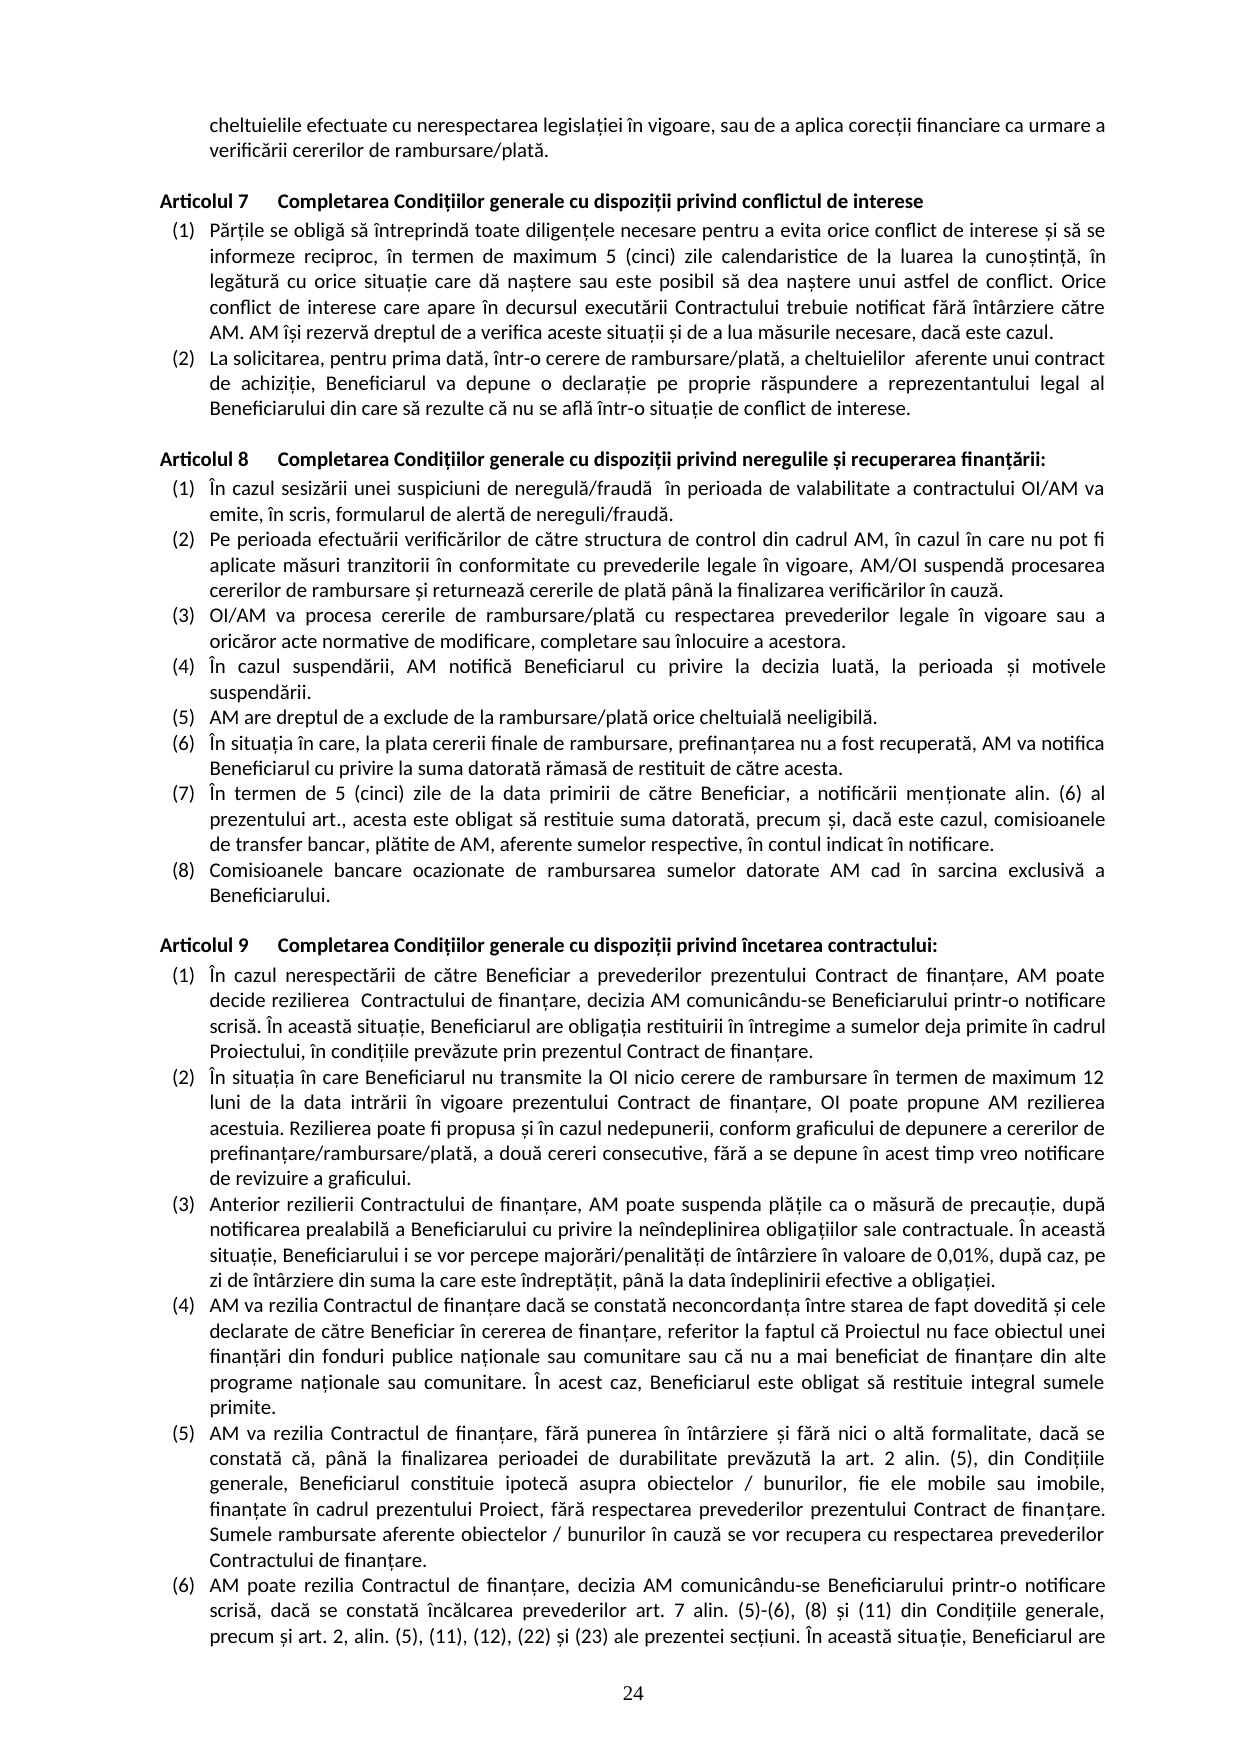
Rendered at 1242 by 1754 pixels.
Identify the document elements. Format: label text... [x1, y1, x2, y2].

list Anterior rezilierii Contractului de finanțare, AM poate suspenda plăţile ca o măsură de precauţie, după notificarea prealabilă a Beneficiarului cu privire la neîndeplinirea obligaţiilor sale contractuale. În această situaţie, Beneficiarului i se vor percepe majorări/penalităţi de întârziere în valoare de 0,01%, după caz, pe zi de întârziere din suma la care este îndreptăţit, până la data îndeplinirii efective a obligaţiei. [172, 1191, 1106, 1293]
list AM are dreptul de a exclude de la rambursare/plată orice cheltuială neeligibilă. [172, 704, 1106, 730]
list În cazul nerespectării de către Beneficiar a prevederilor prezentului Contract de finanțare, AM poate decide rezilierea Contractului de finanţare, decizia AM comunicându-se Beneficiarului printr-o notificare scrisă. În această situaţie, Beneficiarul are obligaţia restituirii în întregime a sumelor deja primite în cadrul Proiectului, în condiţiile prevăzute prin prezentul Contract de finanţare. [172, 962, 1106, 1064]
list Pe perioada efectuării verificărilor de către structura de control din cadrul AM, în cazul în care nu pot fi aplicate măsuri tranzitorii în conformitate cu prevederile legale în vigoare, AM/OI suspendă procesarea cererilor de rambursare și returnează cererile de plată până la finalizarea verificărilor în cauză. [172, 526, 1106, 603]
list Completarea Condițiilor generale cu dispoziții privind conflictul de interese [159, 188, 1106, 213]
list În termen de 5 (cinci) zile de la data primirii de către Beneficiar, a notificării menţionate alin. (6) al prezentului art., acesta este obligat să restituie suma datorată, precum şi, dacă este cazul, comisioanele de transfer bancar, plătite de AM, aferente sumelor respective, în contul indicat în notificare. [172, 781, 1106, 857]
list În cazul suspendării, AM notifică Beneficiarul cu privire la decizia luată, la perioada şi motivele suspendării. [172, 653, 1106, 704]
list În situaţia în care Beneficiarul nu transmite la OI nicio cerere de rambursare în termen de maximum 12 luni de la data intrării în vigoare prezentului Contract de finanțare, OI poate propune AM rezilierea acestuia. Rezilierea poate fi propusa şi în cazul nedepunerii, conform graficului de depunere a cererilor de prefinanțare/rambursare/plată, a două cereri consecutive, fără a se depune în acest timp vreo notificare de revizuire a graficului. [172, 1064, 1106, 1191]
list OI/AM va procesa cererile de rambursare/plată cu respectarea prevederilor legale în vigoare sau a oricăror acte normative de modificare, completare sau înlocuire a acestora. [172, 603, 1106, 653]
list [172, 1572, 1106, 1648]
list Părţile se obligă să întreprindă toate diligenţele necesare pentru a evita orice conflict de interese şi să se informeze reciproc, în termen de maximum 5 (cinci) zile calendaristice de la luarea la cunoştinţă, în legătură cu orice situaţie care dă naştere sau este posibil să dea naştere unui astfel de conflict. Orice conflict de interese care apare în decursul executării Contractului trebuie notificat fără întârziere către AM. AM îşi rezervă dreptul de a verifica aceste situaţii şi de a lua măsurile necesare, dacă este cazul. [172, 218, 1106, 345]
list Completarea Condițiilor generale cu dispoziții privind încetarea contractului: [159, 933, 1106, 958]
list În cazul sesizării unei suspiciuni de neregulă/fraudă în perioada de valabilitate a contractului OI/AM va emite, în scris, formularul de alertă de nereguli/fraudă. [172, 476, 1106, 526]
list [172, 112, 1106, 163]
list În situaţia în care, la plata cererii finale de rambursare, prefinanţarea nu a fost recuperată, AM va notifica Beneficiarul cu privire la suma datorată rămasă de restituit de către acesta. [172, 730, 1106, 781]
list AM va rezilia Contractul de finanțare, fără punerea în întârziere şi fără nici o altă formalitate, dacă se constată că, până la finalizarea perioadei de durabilitate prevăzută la art. 2 alin. (5), din Condițiile generale, Beneficiarul constituie ipotecă asupra obiectelor / bunurilor, fie ele mobile sau imobile, finanţate în cadrul prezentului Proiect, fără respectarea prevederilor prezentului Contract de finanţare. Sumele rambursate aferente obiectelor / bunurilor în cauză se vor recupera cu respectarea prevederilor Contractului de finanţare. [172, 1420, 1106, 1572]
list Comisioanele bancare ocazionate de rambursarea sumelor datorate AM cad în sarcina exclusivă a Beneficiarului. [172, 857, 1106, 908]
list Completarea Condițiilor generale cu dispoziții privind neregulile și recuperarea finanțării: [159, 446, 1106, 471]
list AM va rezilia Contractul de finanțare dacă se constată neconcordanţa între starea de fapt dovedită şi cele declarate de către Beneficiar în cererea de finanţare, referitor la faptul că Proiectul nu face obiectul unei finanţări din fonduri publice naţionale sau comunitare sau că nu a mai beneficiat de finanţare din alte programe naţionale sau comunitare. În acest caz, Beneficiarul este obligat să restituie integral sumele primite. [172, 1293, 1106, 1420]
list La solicitarea, pentru prima dată, într-o cerere de rambursare/plată, a cheltuielilor aferente unui contract de achiziţie, Beneficiarul va depune o declaraţie pe proprie răspundere a reprezentantului legal al Beneficiarului din care să rezulte că nu se află într-o situaţie de conflict de interese. [172, 345, 1106, 421]
